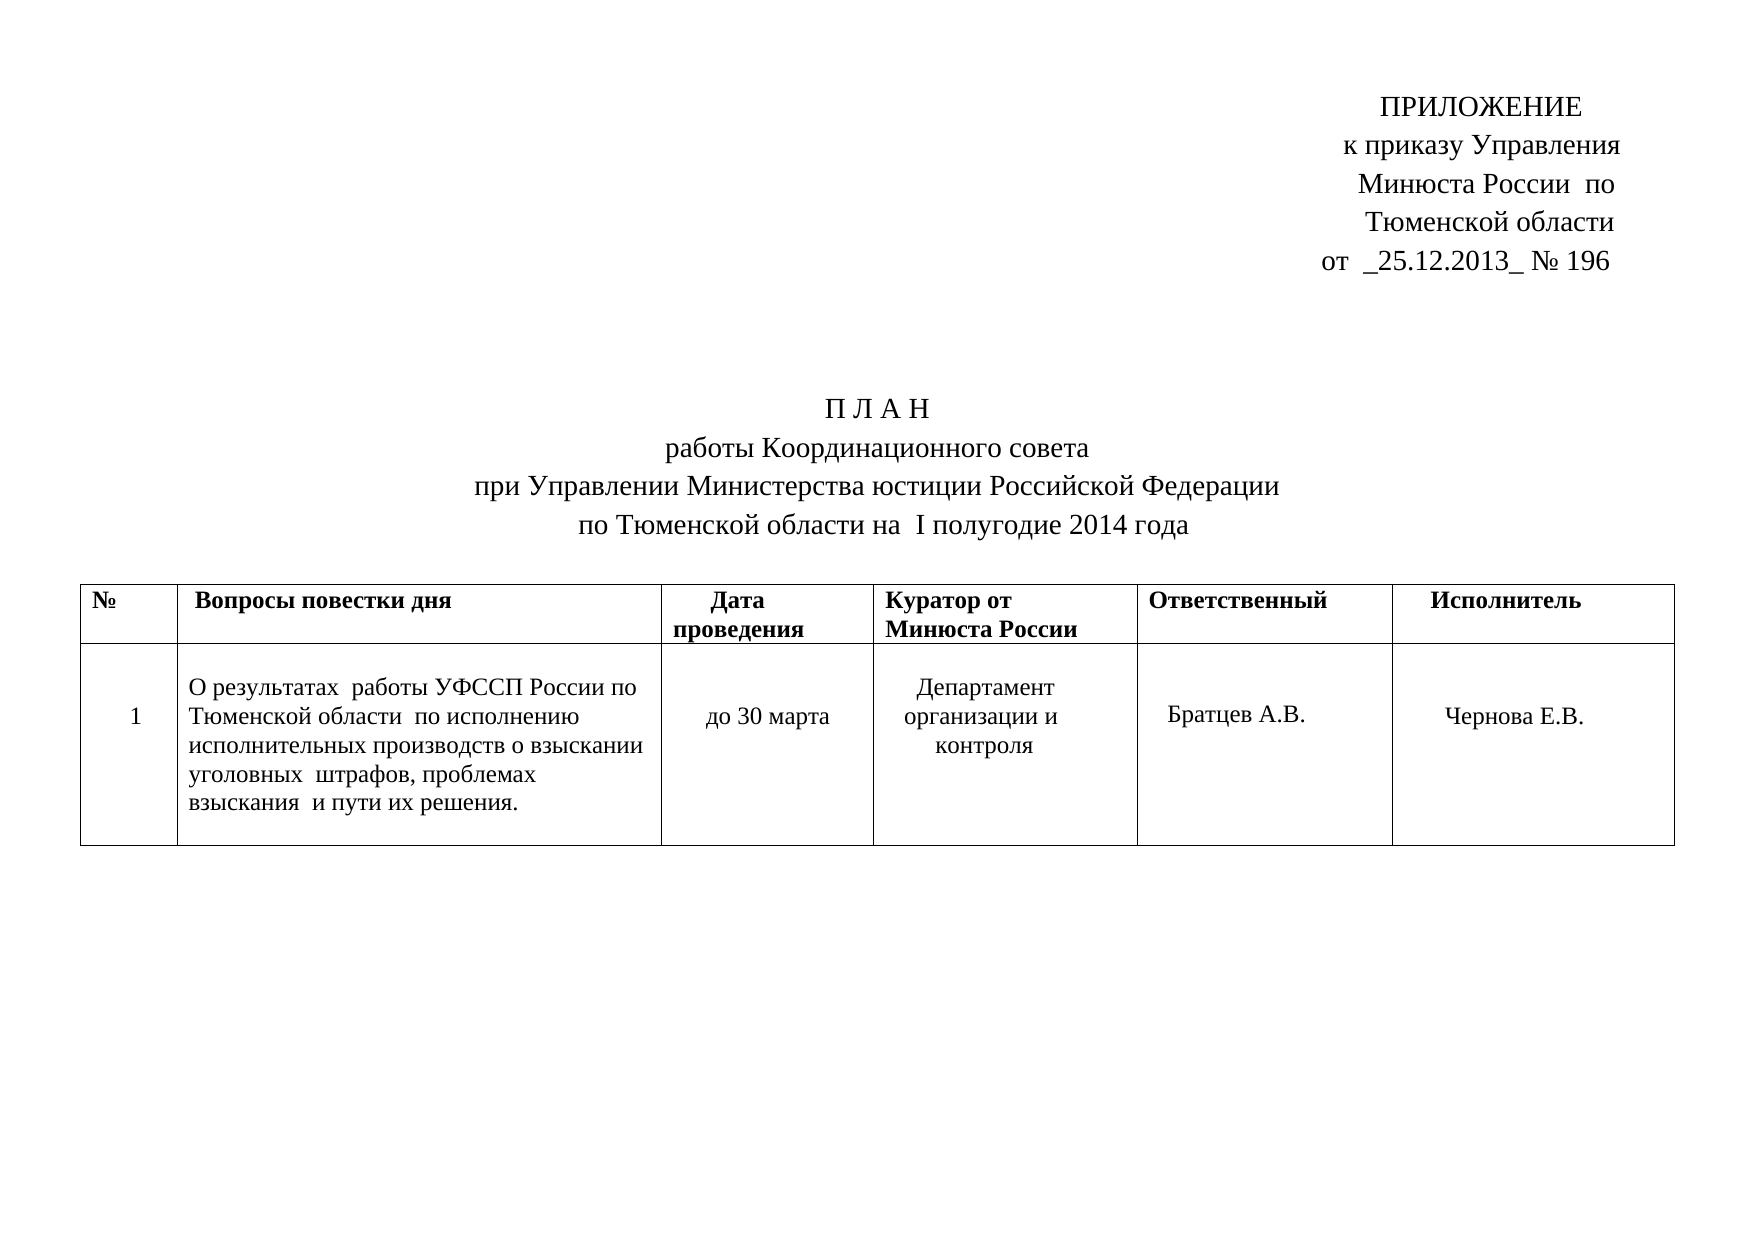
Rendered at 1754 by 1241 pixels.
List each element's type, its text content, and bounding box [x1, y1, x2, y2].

table_header Куратор от Минюста России [874, 585, 1137, 643]
table_header № [81, 585, 177, 643]
table_cell Департамент организации и контроля [874, 644, 1137, 845]
table_header Ответственный [1138, 585, 1392, 643]
table_cell Братцев А.В. [1138, 644, 1392, 845]
table_header Вопросы повестки дня [178, 585, 661, 643]
table_cell до 30 марта [662, 644, 873, 845]
text от _25.12.2013_ № 196 [118, 243, 1636, 276]
table_header Дата проведения [662, 585, 873, 643]
table_header Исполнитель [1393, 585, 1674, 643]
text Тюменской области [118, 204, 1636, 238]
table_cell О результатах работы УФССП России по Тюменской области по исполнению исполнительных производств о взыскании уголовных штрафов, проблемах взыскания и пути их решения. [178, 644, 661, 845]
text к приказу Управления [118, 127, 1636, 161]
table_cell 1 [81, 644, 177, 845]
text П Л А Н [118, 391, 1636, 425]
text по Тюменской области на I полугодие 2014 года [118, 507, 1636, 541]
table_cell Чернова Е.В. [1393, 644, 1674, 845]
text ПРИЛОЖЕНИЕ [118, 89, 1636, 122]
text работы Координационного совета [118, 430, 1636, 463]
text при Управлении Министерства юстиции Российской Федерации [118, 468, 1636, 502]
text Минюста России по [118, 166, 1636, 199]
